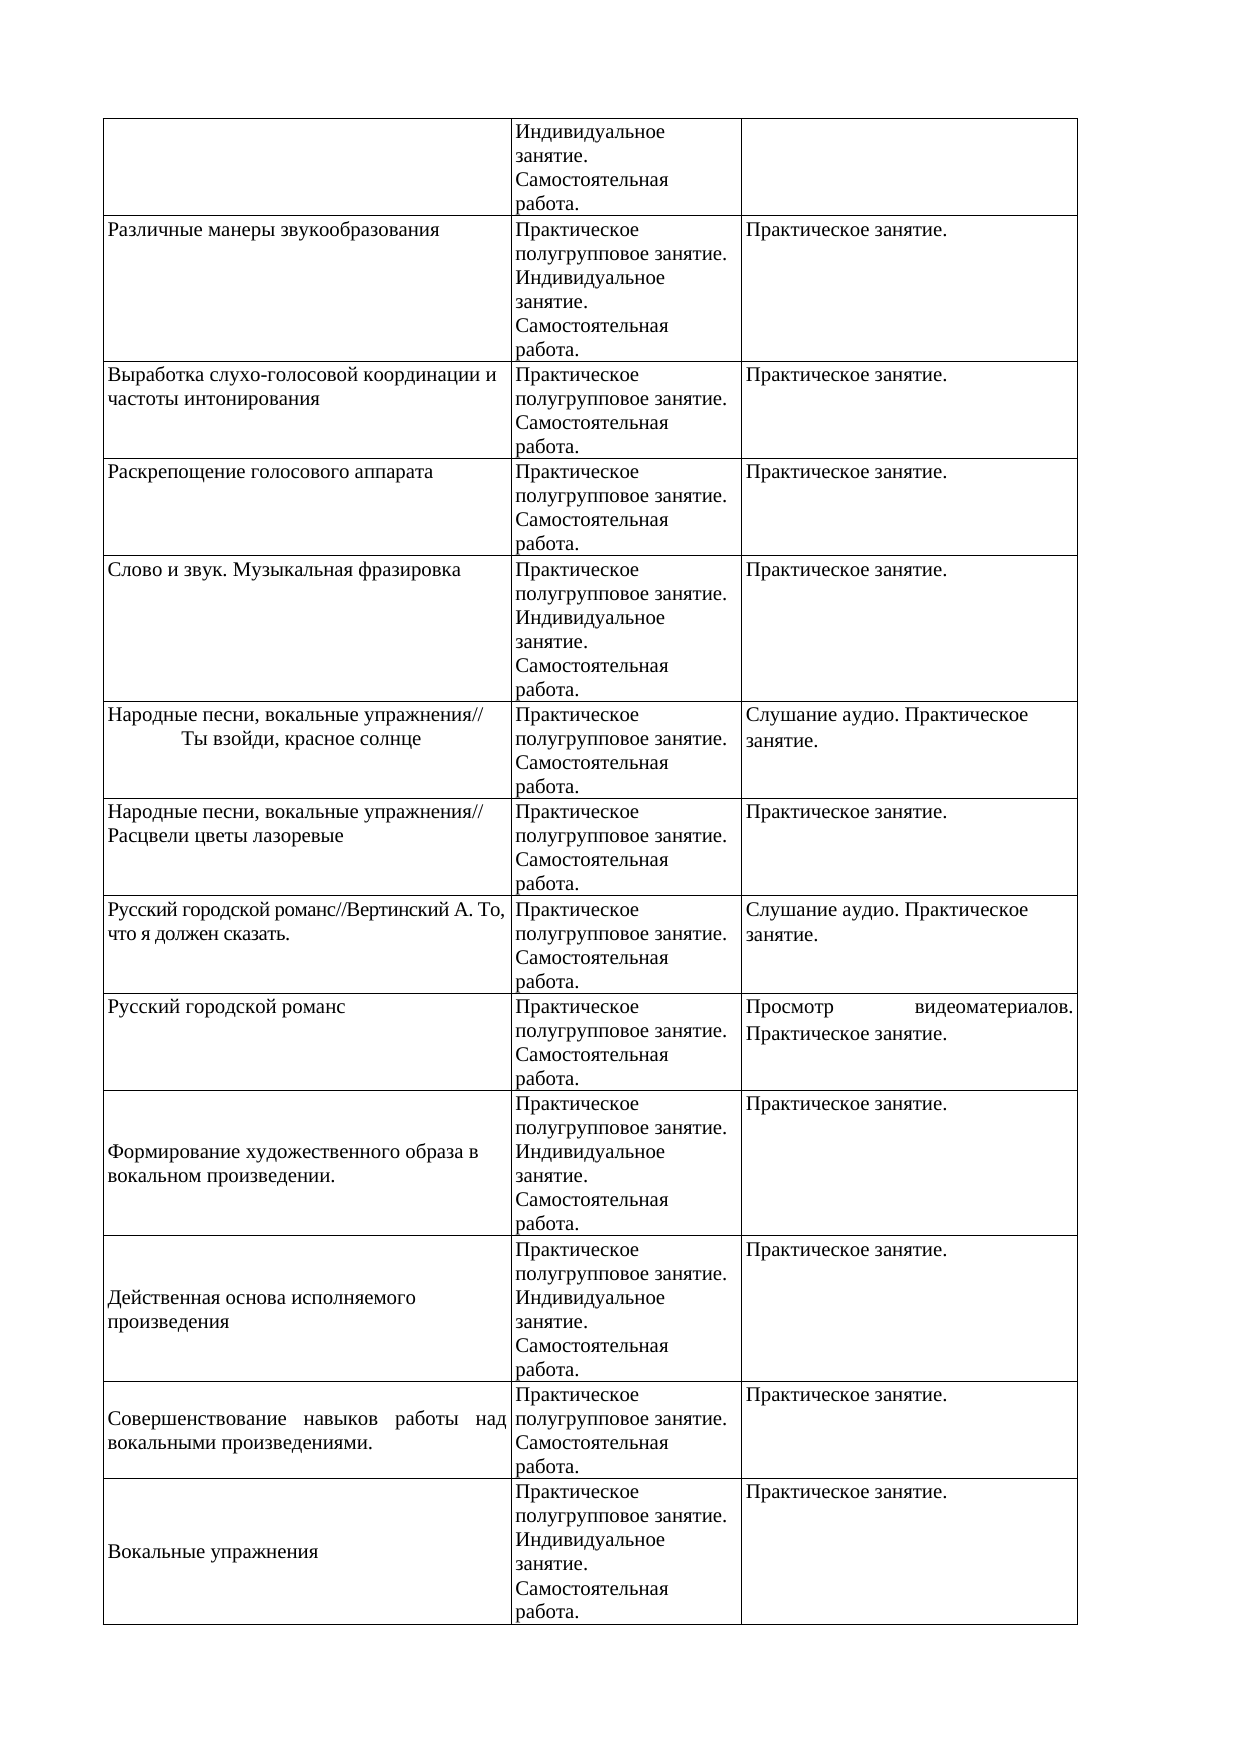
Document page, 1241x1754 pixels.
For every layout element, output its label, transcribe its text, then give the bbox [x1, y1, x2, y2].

table_cell Практическое полугрупповое занятие. Самостоятельная работа. [512, 702, 741, 798]
table_cell Практическое занятие. [742, 1236, 1077, 1381]
table_cell Формирование художественного образа в вокальном произведении. [104, 1091, 511, 1235]
table_cell Практическое занятие. [742, 459, 1077, 555]
table_cell Слушание аудио. Практическое занятие. [742, 896, 1077, 993]
table_cell Русский городской романс [104, 994, 511, 1090]
table_cell Народные песни, вокальные упражнения// Расцвели цветы лазоревые [104, 799, 511, 895]
table_cell Просмотр видеоматериалов. Практическое занятие. [742, 994, 1077, 1090]
table_cell Совершенствование навыков работы над вокальными произведениями. [104, 1382, 511, 1478]
table_cell Практическое полугрупповое занятие. Индивидуальное занятие. Самостоятельная работа. [512, 1479, 741, 1623]
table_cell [512, 119, 741, 215]
table_cell Практическое занятие. [742, 216, 1077, 361]
table_cell Практическое полугрупповое занятие. Самостоятельная работа. [512, 994, 741, 1090]
table_cell Народные песни, вокальные упражнения// Ты взойди, красное солнце [104, 702, 511, 798]
table_cell Практическое полугрупповое занятие. Индивидуальное занятие. Самостоятельная работа. [512, 556, 741, 701]
table_cell Практическое полугрупповое занятие. Самостоятельная работа. [512, 362, 741, 458]
table_cell Русский городской романс//Вертинский А. То, что я должен сказать. [104, 896, 511, 993]
table_cell Практическое занятие. [742, 1091, 1077, 1235]
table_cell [742, 119, 1077, 215]
table_cell Выработка слухо-голосовой координации и частоты интонирования [104, 362, 511, 458]
table_cell Различные манеры звукообразования [104, 216, 511, 361]
table_cell Практическое занятие. [742, 799, 1077, 895]
table_cell Вокальные упражнения [104, 1479, 511, 1623]
table_cell Практическое полугрупповое занятие. Индивидуальное занятие. Самостоятельная работа. [512, 1091, 741, 1235]
table_cell Практическое полугрупповое занятие. Индивидуальное занятие. Самостоятельная работа. [512, 1236, 741, 1381]
table_cell Слово и звук. Музыкальная фразировка [104, 556, 511, 701]
table_cell Раскрепощение голосового аппарата [104, 459, 511, 555]
table_cell Практическое занятие. [742, 362, 1077, 458]
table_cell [742, 1479, 1077, 1623]
table_cell Практическое полугрупповое занятие. Самостоятельная работа. [512, 799, 741, 895]
table_cell Практическое занятие. [742, 1382, 1077, 1478]
table_cell Практическое полугрупповое занятие. Индивидуальное занятие. Самостоятельная работа. [512, 216, 741, 361]
table_cell Слушание аудио. Практическое занятие. [742, 702, 1077, 798]
table_cell Практическое полугрупповое занятие. Самостоятельная работа. [512, 459, 741, 555]
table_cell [512, 1382, 741, 1478]
table_cell Действенная основа исполняемого произведения [104, 1236, 511, 1381]
table_cell Практическое занятие. [742, 556, 1077, 701]
table_cell Практическое полугрупповое занятие. Самостоятельная работа. [512, 896, 741, 993]
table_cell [104, 119, 511, 215]
